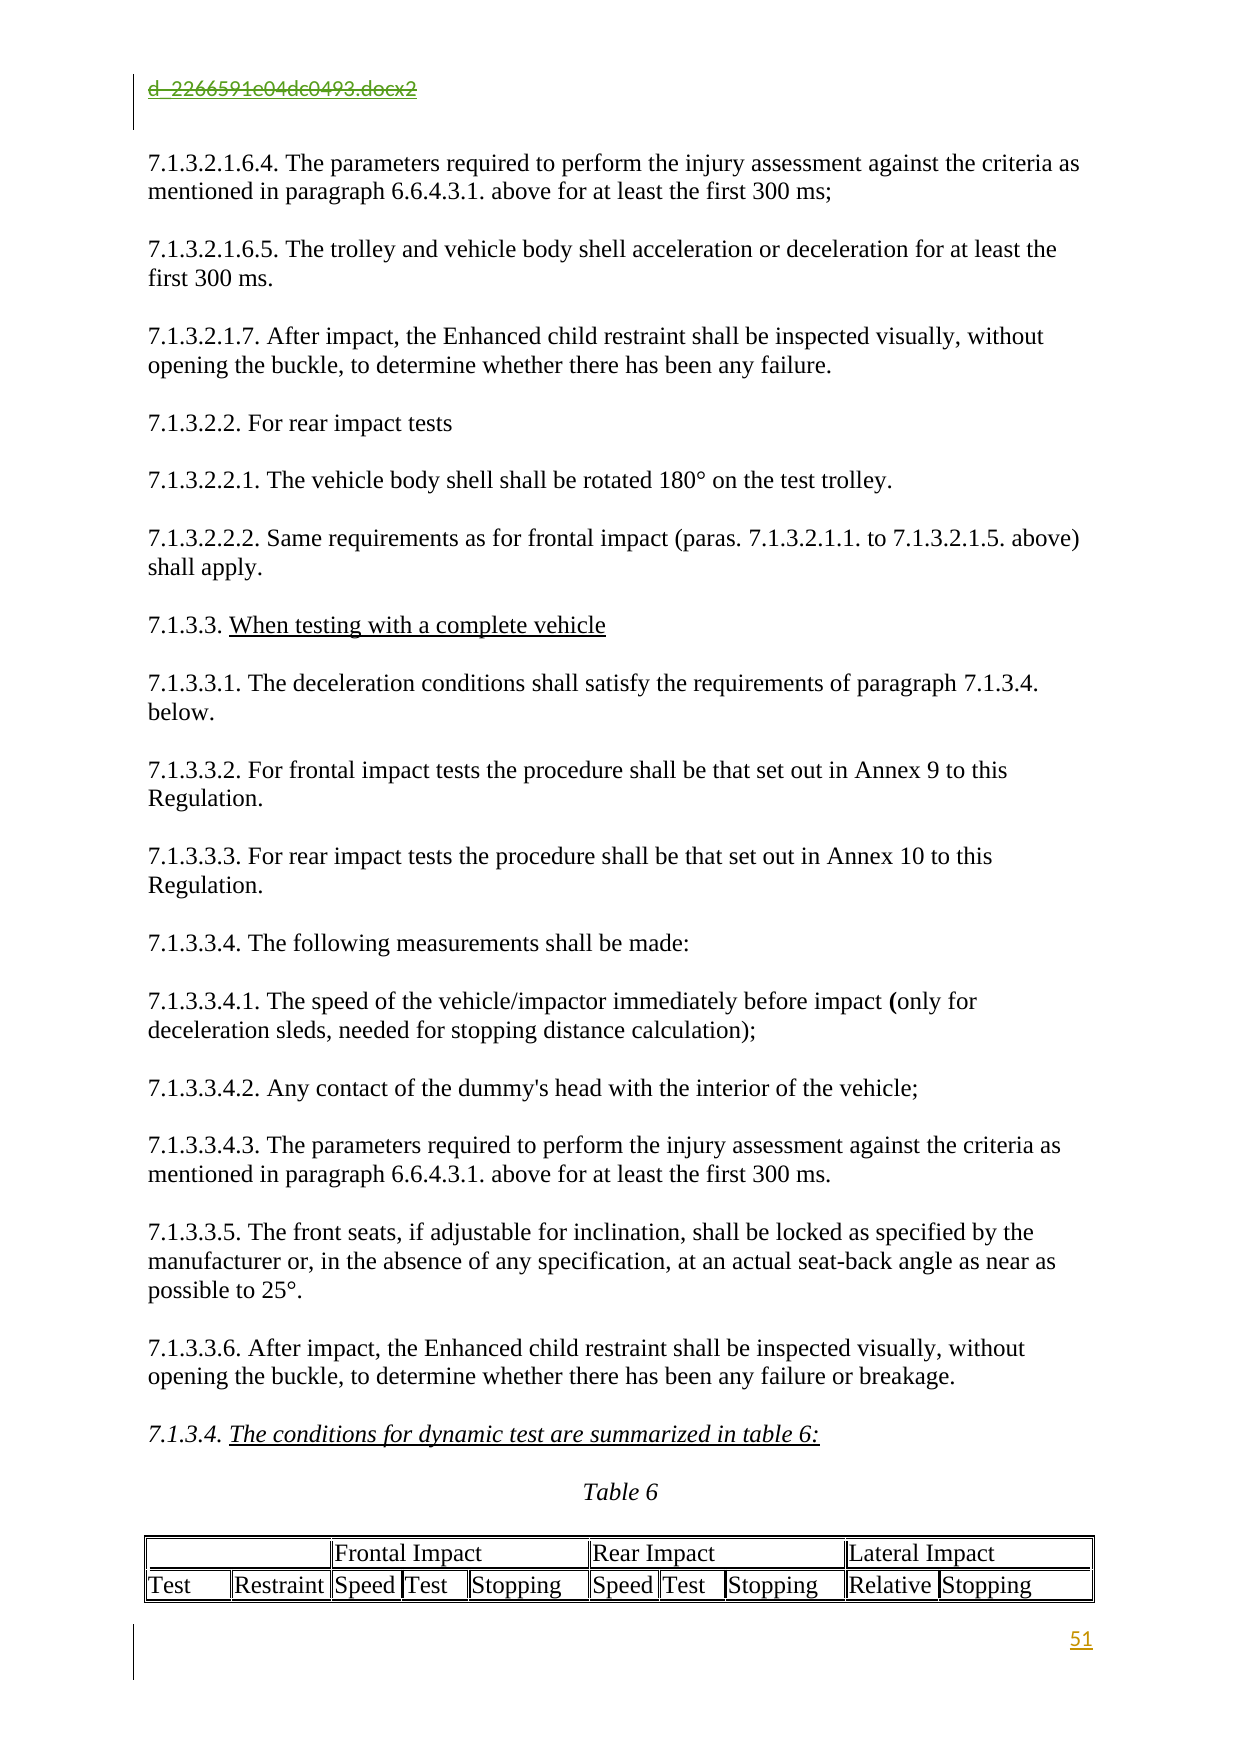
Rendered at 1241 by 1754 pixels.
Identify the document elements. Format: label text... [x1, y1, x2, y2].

text 7.1.3.3.3. For rear impact tests the procedure shall be that set out in Annex 10 to this Regulation. [148, 841, 1092, 899]
text 7.1.3.3.5. The front seats, if adjustable for inclination, shall be locked as specified by the manufacturer or, in the absence of any specification, at an actual seat-back angle as near as possible to 25°. [148, 1217, 1092, 1303]
text 7.1.3.3.4. The following measurements shall be made: [148, 928, 1092, 957]
table_cell Test pulse No. [660, 1571, 725, 1599]
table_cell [939, 1567, 1092, 1599]
text 7.1.3.2.2.2. Same requirements as for frontal impact (paras. 7.1.3.2.1.1. to 7.1.3.2.1.5. above) shall apply. [148, 523, 1092, 581]
text 7.1.3.2.2.1. The vehicle body shell shall be rotated 180° on the test trolley. [148, 466, 1092, 494]
text 7.1.3.3.2. For frontal impact tests the procedure shall be that set out in Annex 9 to this Regulation. [148, 755, 1092, 812]
text 7.1.3.4. The conditions for dynamic test are summarized in table 6: [148, 1419, 1092, 1448]
table_header Lateral Impact [846, 1539, 1092, 1567]
table_cell Test Pulse No. [402, 1569, 469, 1599]
text 7.1.3.2.1.7. After impact, the Enhanced child restraint shall be inspected visually, without opening the buckle, to determine whether there has been any failure. [148, 321, 1092, 378]
table_cell Speed km/h [332, 1571, 402, 1599]
table_header Rear Impact [590, 1537, 846, 1567]
text 7.1.3.3. When testing with a complete vehicle [148, 610, 1092, 639]
text 7.1.3.2.1.6.5. The trolley and vehicle body shell acceleration or deceleration for at least the first 300 ms. [148, 234, 1092, 292]
table_cell Relative door/ bench velocity [846, 1571, 939, 1599]
table_cell Speed km/h [590, 1571, 660, 1599]
text 7.1.3.3.4.3. The parameters required to perform the injury assessment against the criteria as mentioned in paragraph 6.6.4.3.1. above for at least the first 300 ms. [148, 1131, 1092, 1188]
text 7.1.3.3.6. After impact, the Enhanced child restraint shall be inspected visually, without opening the buckle, to determine whether there has been any failure or breakage. [148, 1333, 1092, 1390]
table_cell Stopping distance during test (mm) [469, 1571, 590, 1599]
table_header [147, 1539, 332, 1567]
text 7.1.3.3.4.1. The speed of the vehicle/impactor immediately before impact (only for deceleration sleds, needed for stopping distance calculation); [148, 986, 1092, 1043]
table_header Frontal Impact [332, 1539, 590, 1567]
table_cell Stopping distance during test (mm) [725, 1567, 846, 1599]
text Table 6 [148, 1477, 1092, 1506]
text 7.1.3.3.4.2. Any contact of the dummy's head with the interior of the vehicle; [148, 1073, 1092, 1101]
text 7.1.3.2.2. For rear impact tests [148, 408, 1092, 436]
table_cell Test [147, 1567, 232, 1599]
text 7.1.3.3.1. The deceleration conditions shall satisfy the requirements of paragraph 7.1.3.4. below. [148, 668, 1092, 726]
table_cell Restraint [232, 1571, 332, 1599]
text 7.1.3.2.1.6.4. The parameters required to perform the injury assessment against the criteria as mentioned in paragraph 6.6.4.3.1. above for at least the first 300 ms; [148, 148, 1092, 205]
